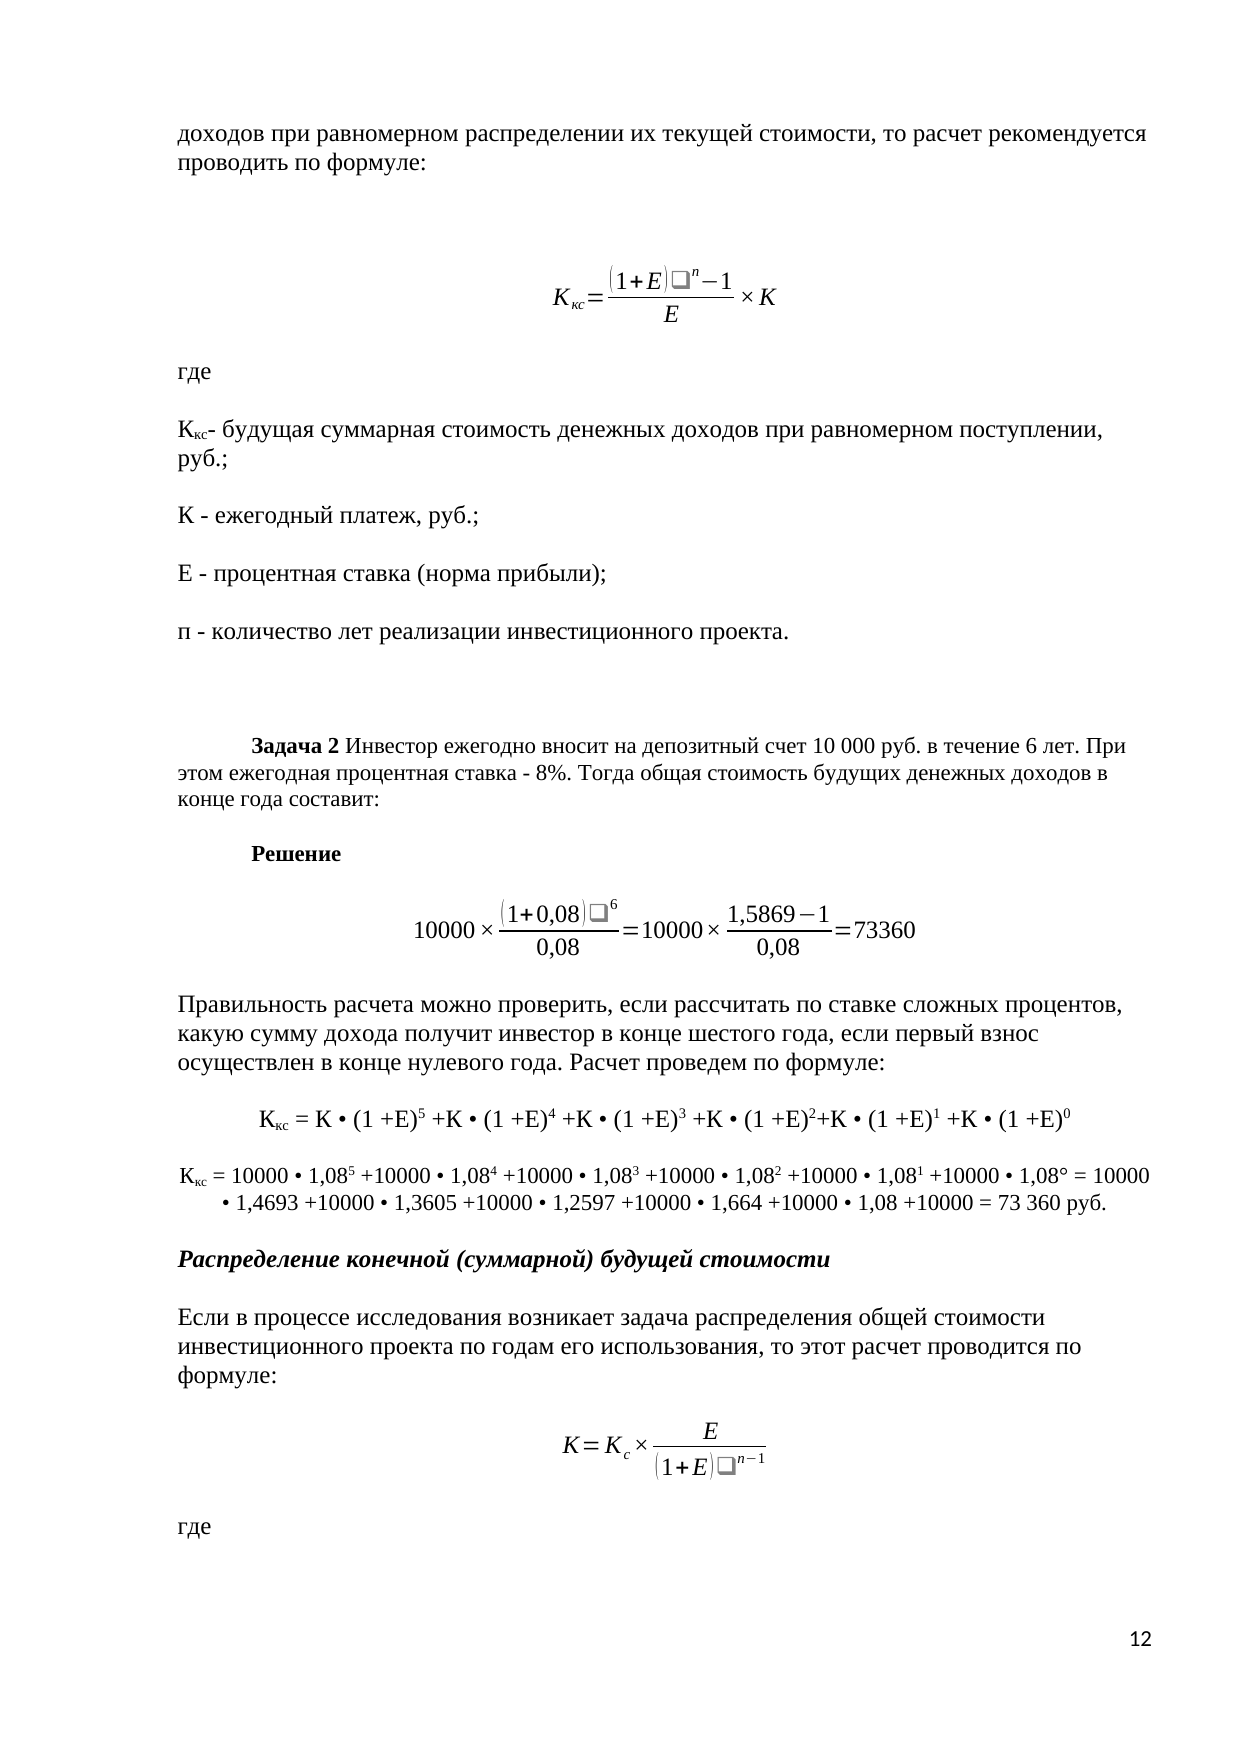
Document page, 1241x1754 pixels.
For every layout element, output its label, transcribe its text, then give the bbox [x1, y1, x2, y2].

text Решение [177, 840, 1152, 867]
text Ккс- будущая суммарная стоимость денежных доходов при равномерном поступлении, руб.; [177, 414, 1152, 471]
text Правильность расчета можно проверить, если рассчитать по ставке сложных процентов, какую сумму дохода получит инвестор в конце шестого года, если первый взнос осуществлен в конце нулевого года. Расчет проведем по формуле: [177, 989, 1152, 1075]
text Распределение конечной (суммарной) будущей стоимости [177, 1244, 1152, 1273]
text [177, 118, 1152, 176]
text Если в процессе исследования возникает задача распределения общей стоимости инвестиционного проекта по годам его использования, то этот расчет проводится по формуле: [177, 1302, 1152, 1388]
text где [177, 1511, 1152, 1540]
text К - ежегодный платеж, руб.; [177, 501, 1152, 529]
text Задача 2 Инвестор ежегодно вносит на депозитный счет 10 000 руб. в течение 6 лет. При этом ежегодная процентная ставка - 8%. Тогда общая стоимость будущих денежных доходов в конце года составит: [177, 732, 1152, 811]
text где [177, 356, 1152, 385]
text Ккс = 10000 • 1,085 +10000 • 1,084 +10000 • 1,083 +10000 • 1,082 +10000 • 1,081 +10000 • 1,08° = 10000 • 1,4693 +10000 • 1,3605 +10000 • 1,2597 +10000 • 1,664 +10000 • 1,08 +10000 = 73 360 руб. [177, 1162, 1152, 1215]
text п - количество лет реализации инвестиционного проекта. [177, 616, 1152, 645]
text Е - процентная ставка (норма прибыли); [177, 558, 1152, 587]
text Ккс = К • (1 +Е)5 +К • (1 +Е)4 +К • (1 +Е)3 +К • (1 +Е)2+К • (1 +Е)1 +К • (1 +Е)0 [177, 1104, 1152, 1133]
